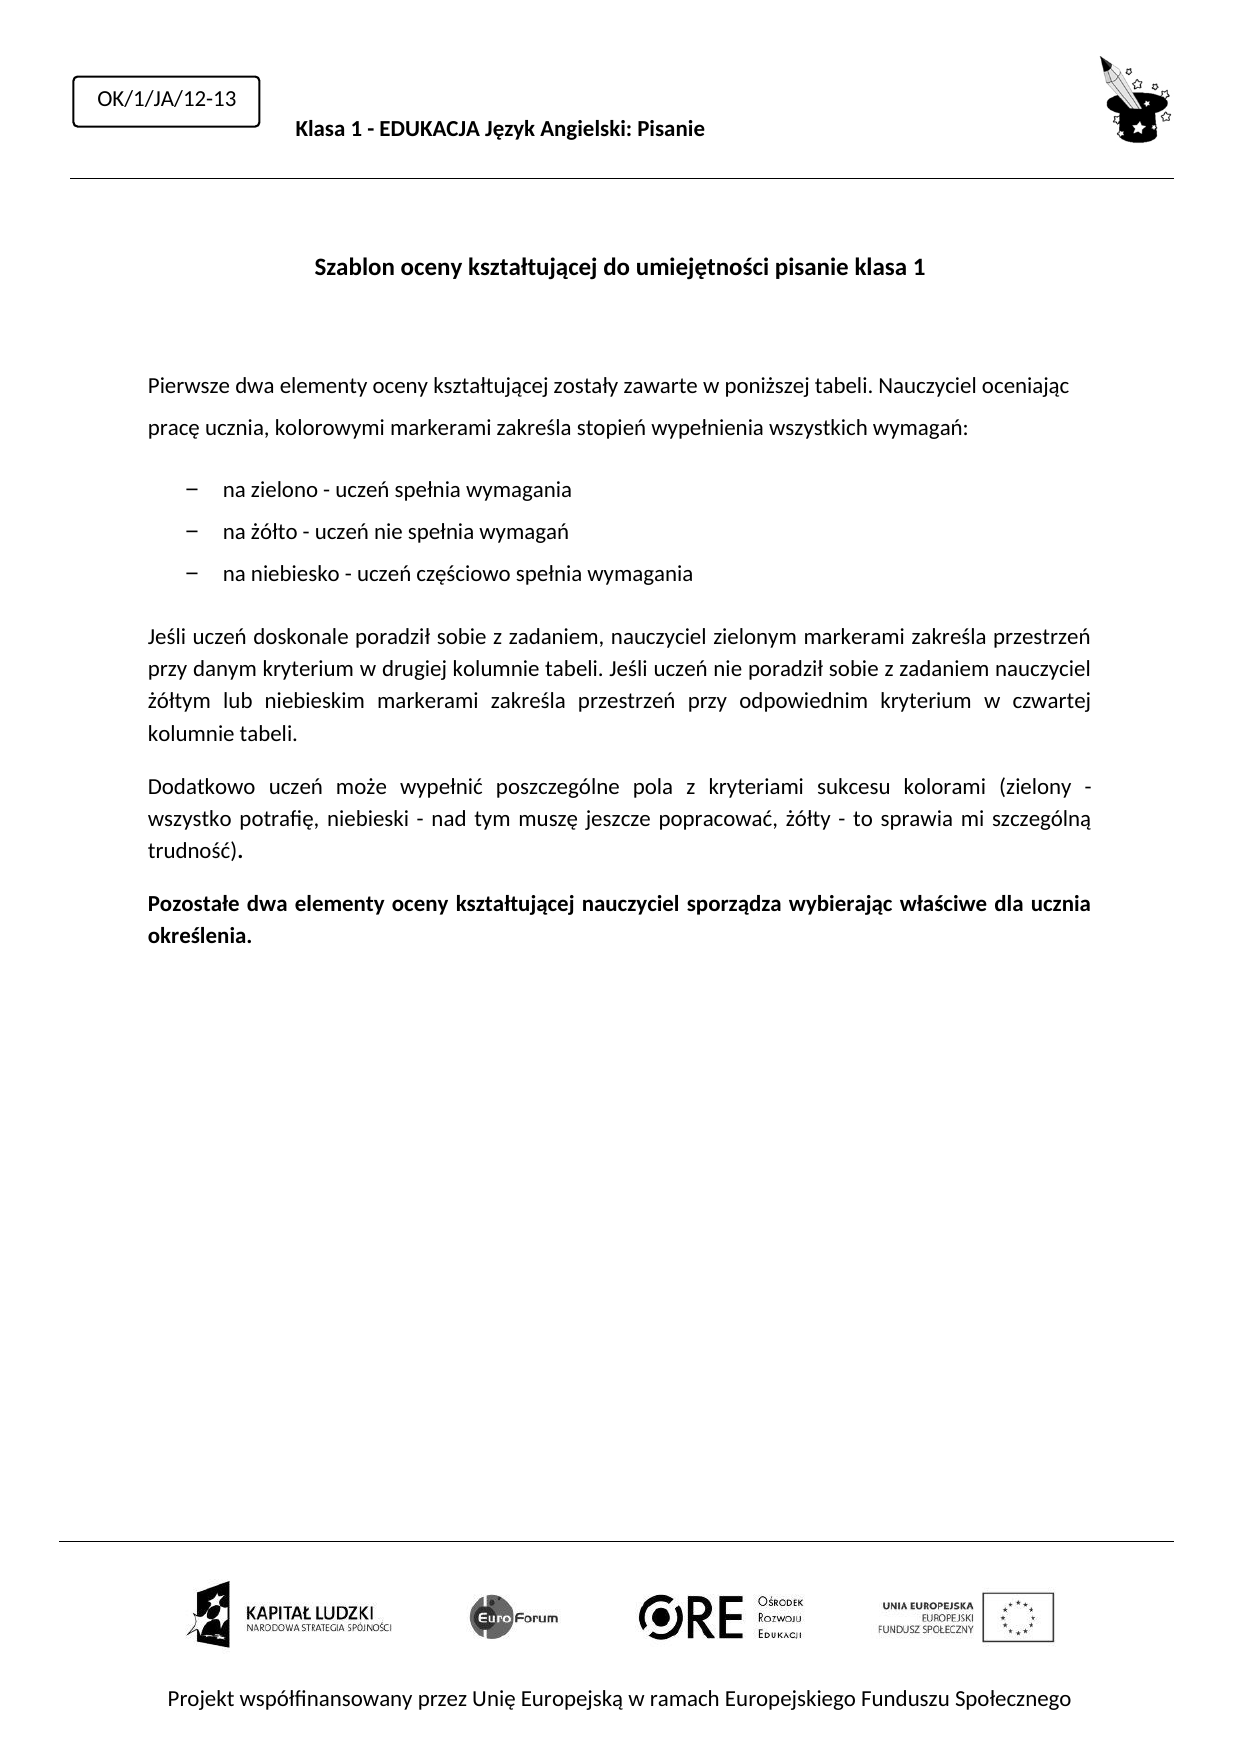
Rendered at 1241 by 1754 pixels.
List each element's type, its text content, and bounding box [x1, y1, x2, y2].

text Szablon oceny kształtującej do umiejętności pisanie klasa 1 [148, 251, 1093, 282]
list na niebiesko - uczeń częściowo spełnia wymagania [185, 559, 1093, 587]
text Pozostałe dwa elementy oceny kształtującej nauczyciel sporządza wybierając właściwe dla ucznia określenia. [148, 889, 1093, 949]
text Dodatkowo uczeń może wypełnić poszczególne pola z kryteriami sukcesu kolorami (zielony - wszystko potrafię, niebieski - nad tym muszę jeszcze popracować, żółty - to sprawia mi szczególną trudność). [148, 772, 1093, 864]
picture [1088, 53, 1181, 145]
text Pierwsze dwa elementy oceny kształtującej zostały zawarte w poniższej tabeli. Nauczyciel oceniając pracę ucznia, kolorowymi markerami zakreśla stopień wypełnienia wszystkich wymagań: [148, 371, 1093, 441]
list na żółto - uczeń nie spełnia wymagań [185, 517, 1093, 546]
text Jeśli uczeń doskonale poradził sobie z zadaniem, nauczyciel zielonym markerami zakreśla przestrzeń przy danym kryterium w drugiej kolumnie tabeli. Jeśli uczeń nie poradził sobie z zadaniem nauczyciel żółtym lub niebieskim markerami zakreśla przestrzeń przy odpowiednim kryterium w czwartej kolumnie tabeli. [148, 622, 1093, 747]
list na zielono - uczeń spełnia wymagania [185, 476, 1093, 503]
picture [148, 1564, 1092, 1664]
